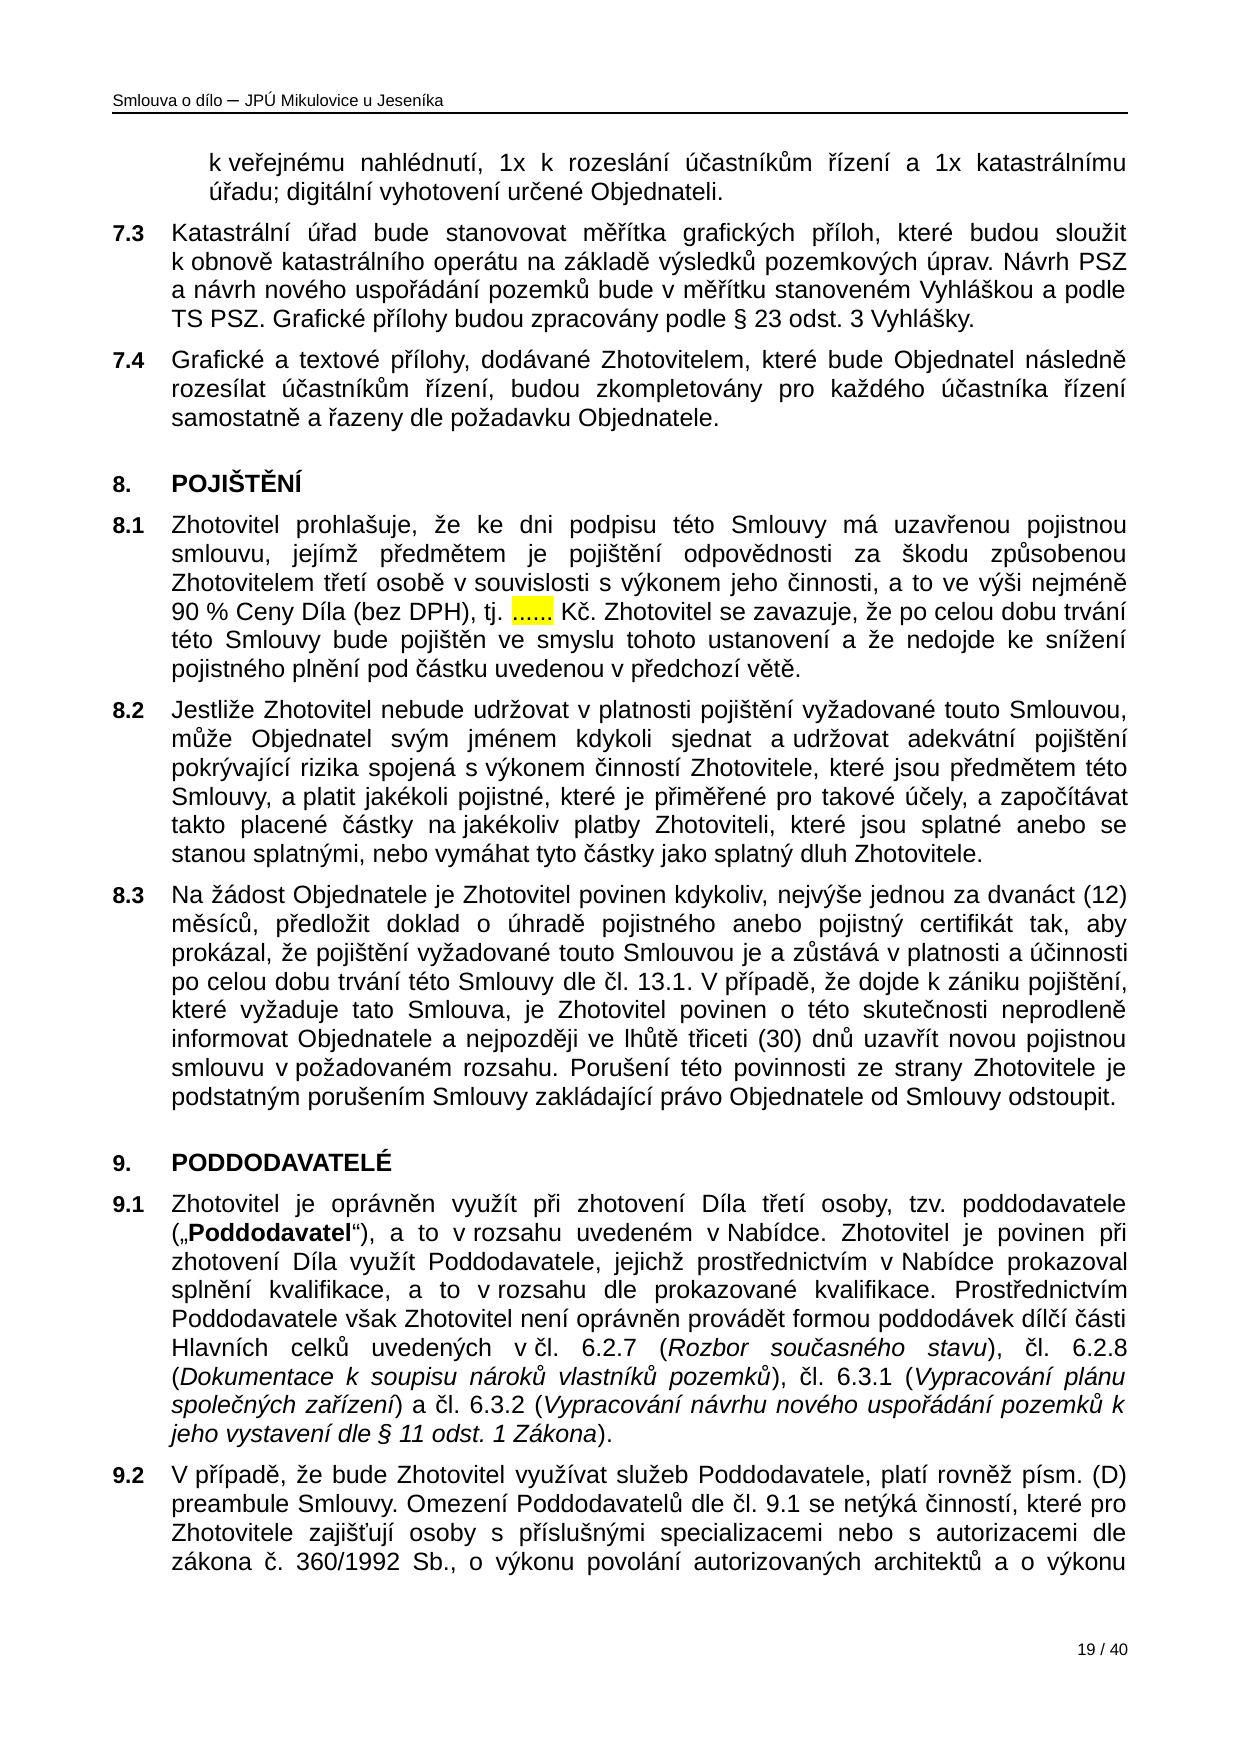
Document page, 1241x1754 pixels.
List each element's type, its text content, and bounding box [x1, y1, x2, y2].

text Zhotovitel je oprávněn využít při zhotovení Díla třetí osoby, tzv. poddodavatele („Poddodavatel“), a to v rozsahu uvedeném v Nabídce. Zhotovitel je povinen při zhotovení Díla využít Poddodavatele, jejichž prostřednictvím v Nabídce prokazoval splnění kvalifikace, a to v rozsahu dle prokazované kvalifikace. Prostřednictvím Poddodavatele však Zhotovitel není oprávněn provádět formou poddodávek dílčí části Hlavních celků uvedených v čl. 6.2.7 (Rozbor současného stavu), čl. 6.2.8 (Dokumentace k soupisu nároků vlastníků pozemků), čl. 6.3.1 (Vypracování plánu společných zařízení) a čl. 6.3.2 (Vypracování návrhu nového uspořádání pozemků k jeho vystavení dle § 11 odst. 1 Zákona). [112, 1189, 1128, 1448]
text Katastrální úřad bude stanovovat měřítka grafických příloh, které budou sloužit k obnově katastrálního operátu na základě výsledků pozemkových úprav. Návrh PSZ a návrh nového uspořádání pozemků bude v měřítku stanoveném Vyhláškou a podle TS PSZ. Grafické přílohy budou zpracovány podle § 23 odst. 3 Vyhlášky. [112, 218, 1128, 333]
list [171, 148, 1128, 205]
text Poddodavatelé [112, 1148, 1128, 1176]
text Zhotovitel prohlašuje, že ke dni podpisu této Smlouvy má uzavřenou pojistnou smlouvu, jejímž předmětem je pojištění odpovědnosti za škodu způsobenou Zhotovitelem třetí osobě v souvislosti s výkonem jeho činnosti, a to ve výši nejméně 90 % Ceny Díla (bez DPH), tj. ...... Kč. Zhotovitel se zavazuje, že po celou dobu trvání této Smlouvy bude pojištěn ve smyslu tohoto ustanovení a že nedojde ke snížení pojistného plnění pod částku uvedenou v předchozí větě. [112, 510, 1128, 683]
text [112, 1460, 1128, 1575]
text Na žádost Objednatele je Zhotovitel povinen kdykoliv, nejvýše jednou za dvanáct (12) měsíců, předložit doklad o úhradě pojistného anebo pojistný certifikát tak, aby prokázal, že pojištění vyžadované touto Smlouvou je a zůstává v platnosti a účinnosti po celou dobu trvání této Smlouvy dle čl. 13.1. V případě, že dojde k zániku pojištění, které vyžaduje tato Smlouva, je Zhotovitel povinen o této skutečnosti neprodleně informovat Objednatele a nejpozději ve lhůtě třiceti (30) dnů uzavřít novou pojistnou smlouvu v požadovaném rozsahu. Porušení této povinnosti ze strany Zhotovitele je podstatným porušením Smlouvy zakládající právo Objednatele od Smlouvy odstoupit. [112, 880, 1128, 1110]
text Pojištění [112, 469, 1128, 498]
text Jestliže Zhotovitel nebude udržovat v platnosti pojištění vyžadované touto Smlouvou, může Objednatel svým jménem kdykoli sjednat a udržovat adekvátní pojištění pokrývající rizika spojená s výkonem činností Zhotovitele, které jsou předmětem této Smlouvy, a platit jakékoli pojistné, které je přiměřené pro takové účely, a započítávat takto placené částky na jakékoliv platby Zhotoviteli, které jsou splatné anebo se stanou splatnými, nebo vymáhat tyto částky jako splatný dluh Zhotovitele. [112, 695, 1128, 868]
text Grafické a textové přílohy, dodávané Zhotovitelem, které bude Objednatel následně rozesílat účastníkům řízení, budou zkompletovány pro každého účastníka řízení samostatně a řazeny dle požadavku Objednatele. [112, 345, 1128, 431]
